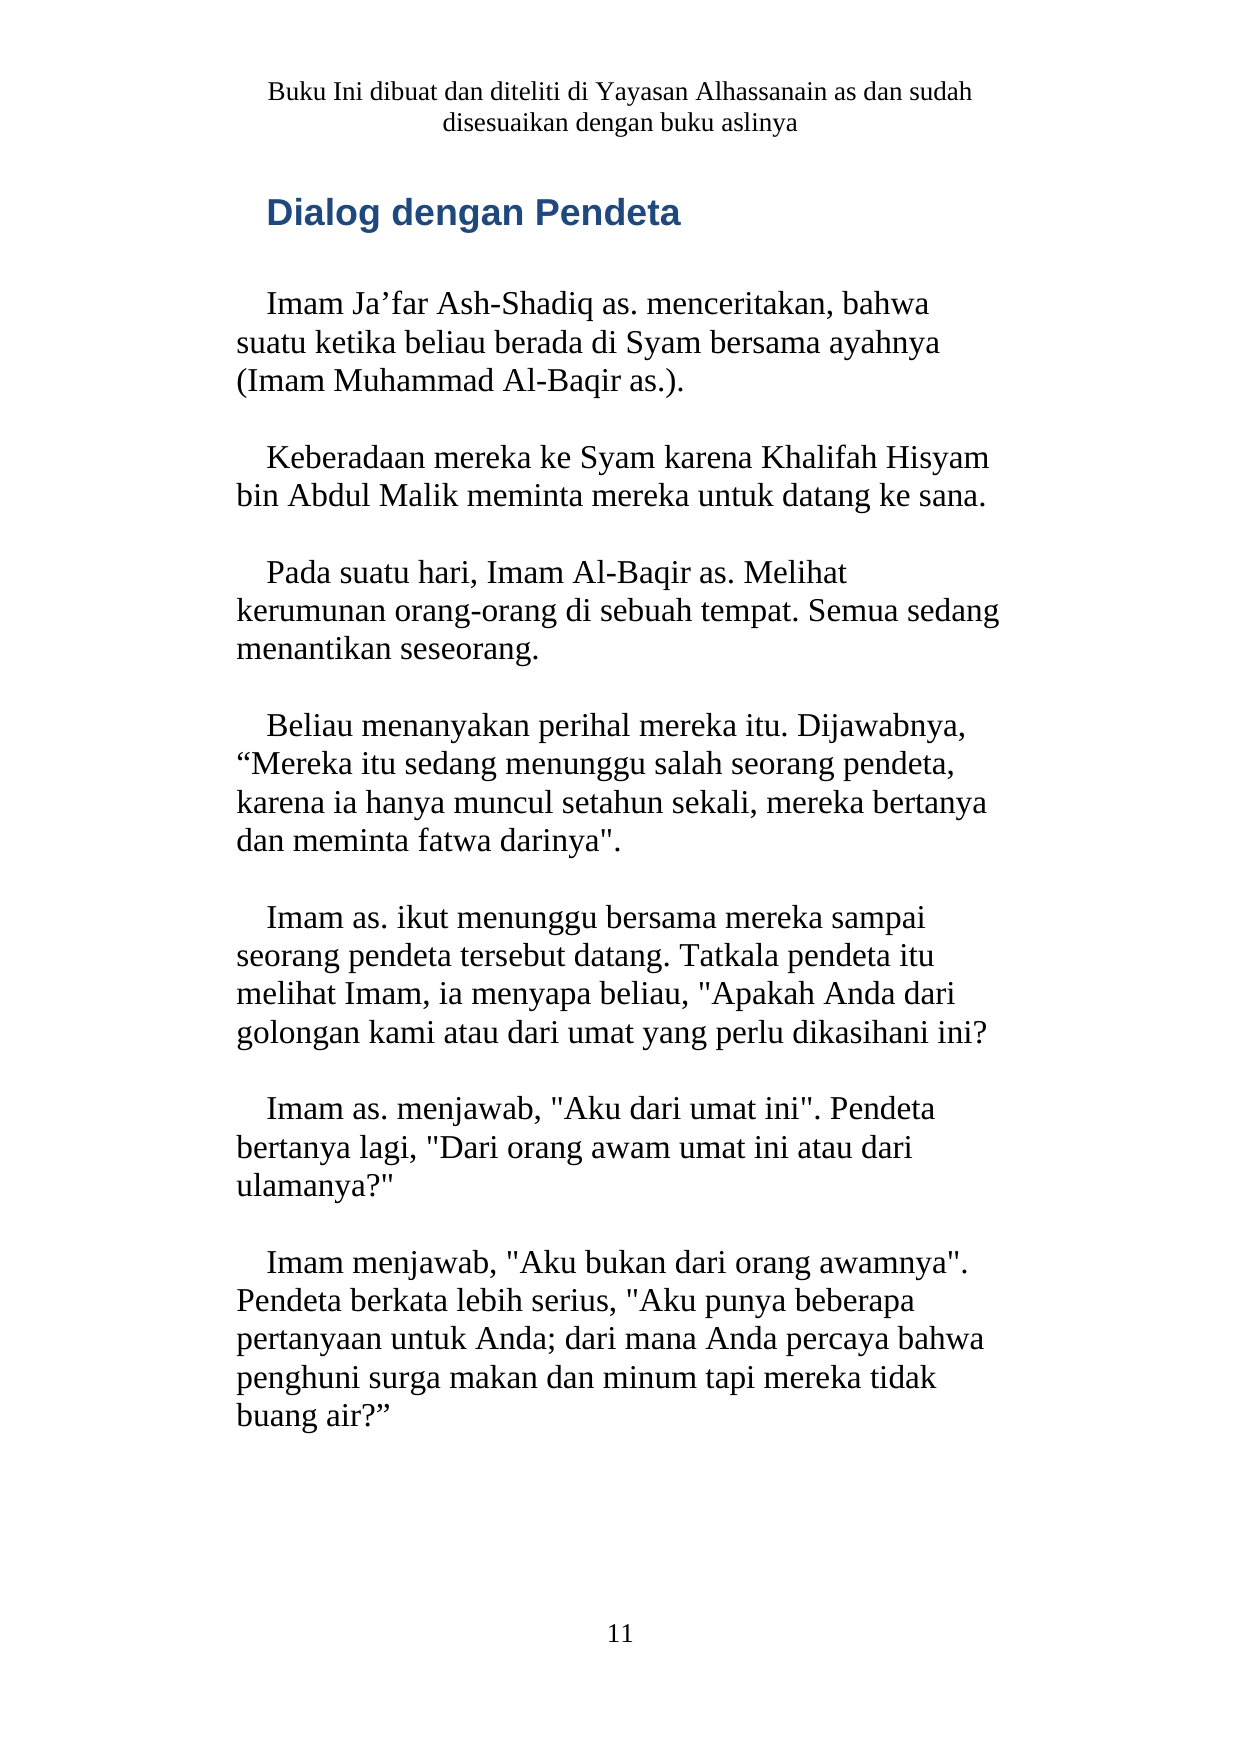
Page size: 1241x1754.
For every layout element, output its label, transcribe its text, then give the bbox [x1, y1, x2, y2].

text Keberadaan mereka ke Syam karena Khalifah Hisyam bin Abdul Malik meminta mereka untuk datang ke sana. [236, 437, 1004, 514]
text Imam Ja’far Ash-Shadiq as. menceritakan, bahwa suatu ketika beliau berada di Syam bersama ayahnya (Imam Muhammad Al-Baqir as.). [236, 284, 1004, 399]
text Pada suatu hari, Imam Al-Baqir as. Melihat kerumunan orang-orang di sebuah tempat. Semua sedang menantikan seseorang. [236, 552, 1004, 667]
text Imam as. menjawab, "Aku dari umat ini". Pendeta bertanya lagi, "Dari orang awam umat ini atau dari ulamanya?" [236, 1089, 1004, 1204]
text Imam as. ikut menunggu bersama mereka sampai seorang pendeta tersebut datang. Tatkala pendeta itu melihat Imam, ia menyapa beliau, "Apakah Anda dari golongan kami atau dari umat yang perlu dikasihani ini? [236, 897, 1004, 1050]
text Imam menjawab, "Aku bukan dari orang awamnya". Pendeta berkata lebih serius, "Aku punya beberapa pertanyaan untuk Anda; dari mana Anda percaya bahwa penghuni surga makan dan minum tapi mereka tidak buang air?” [236, 1242, 1004, 1434]
text Beliau menanyakan perihal mereka itu. Dijawabnya, “Mereka itu sedang menunggu salah seorang pendeta, karena ia hanya muncul setahun sekali, mereka bertanya dan meminta fatwa darinya". [236, 705, 1004, 859]
subtitle Dialog dengan Pendeta [236, 190, 1004, 233]
